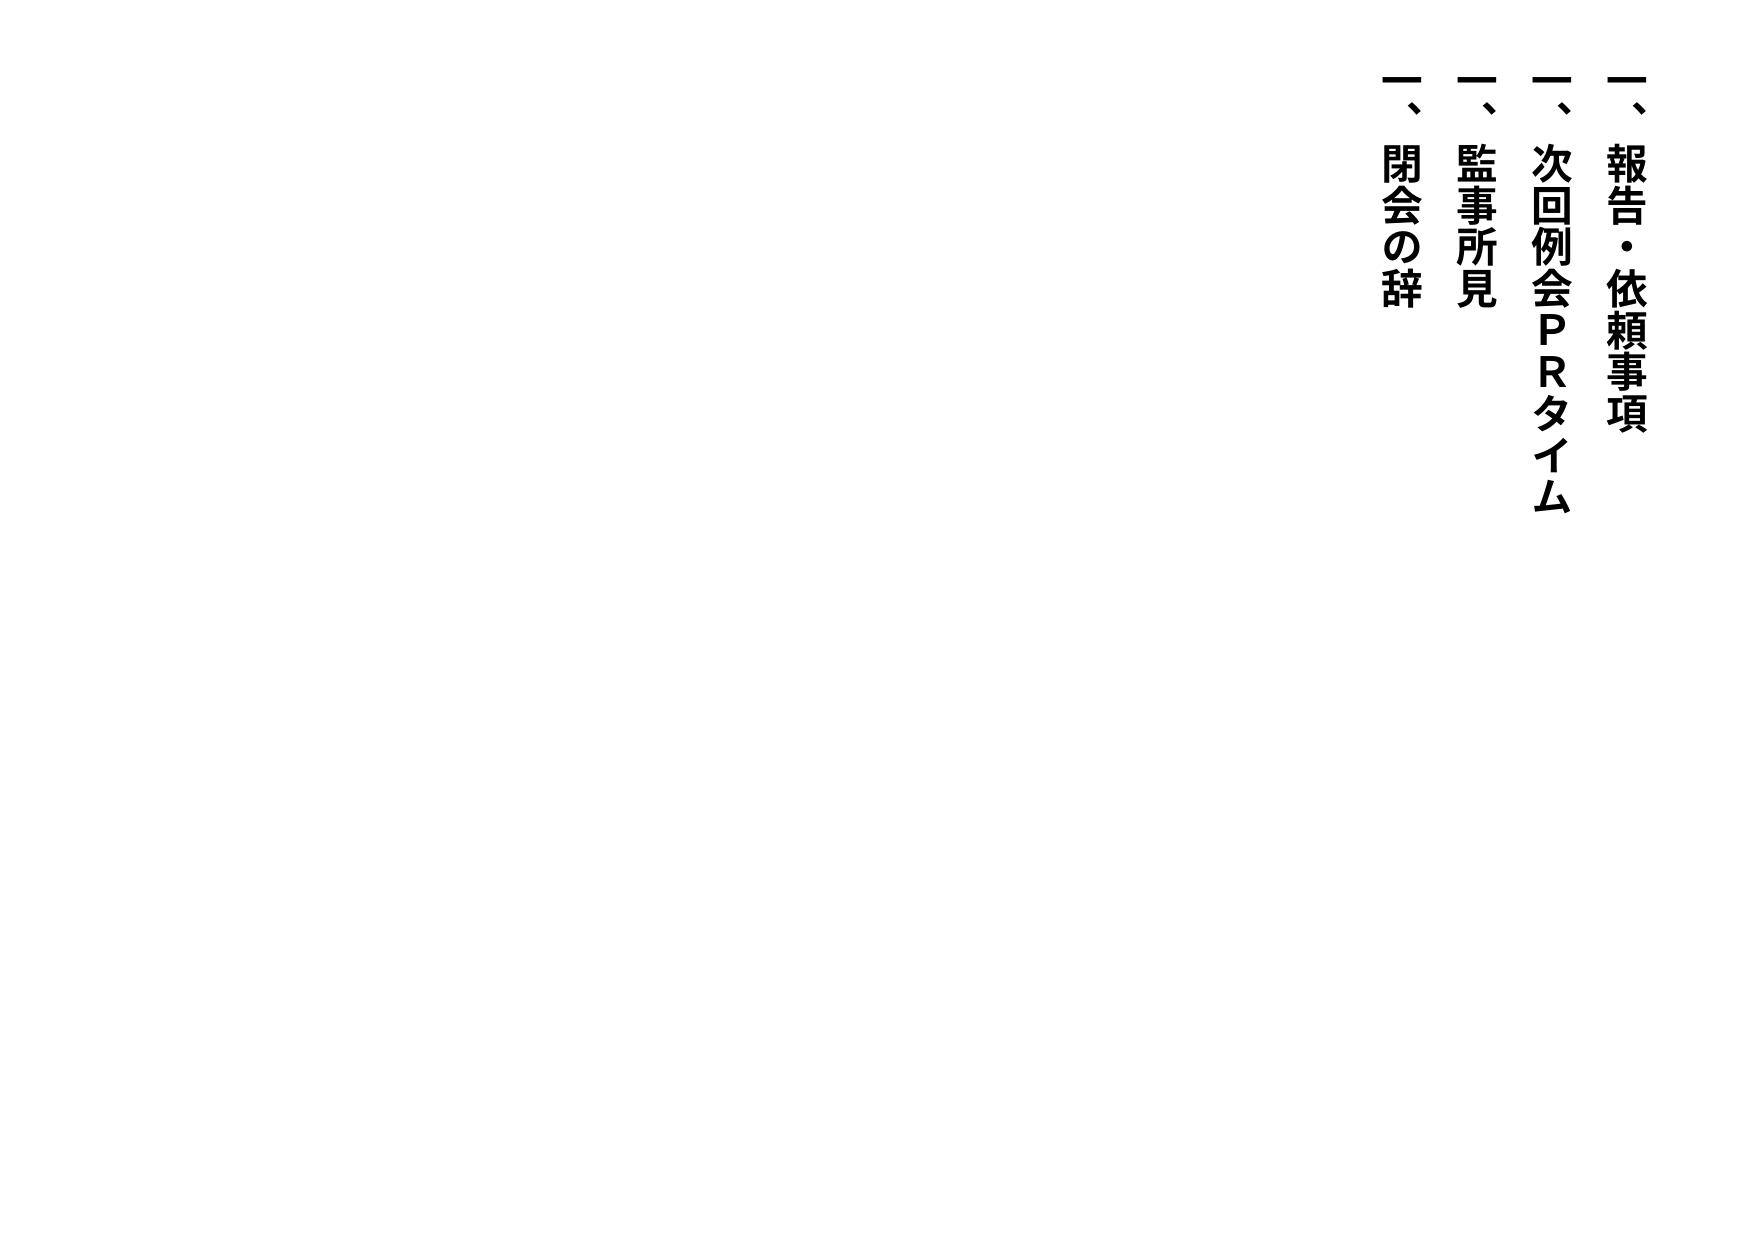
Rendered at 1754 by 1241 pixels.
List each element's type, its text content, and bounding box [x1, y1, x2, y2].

text 一、監事所見 [1439, 59, 1514, 1181]
text 一、閉会の辞 [1364, 59, 1439, 1181]
text 一、次回例会ＰＲタイム [1514, 59, 1589, 1181]
text 一、報告・依頼事項 [1589, 59, 1664, 1181]
